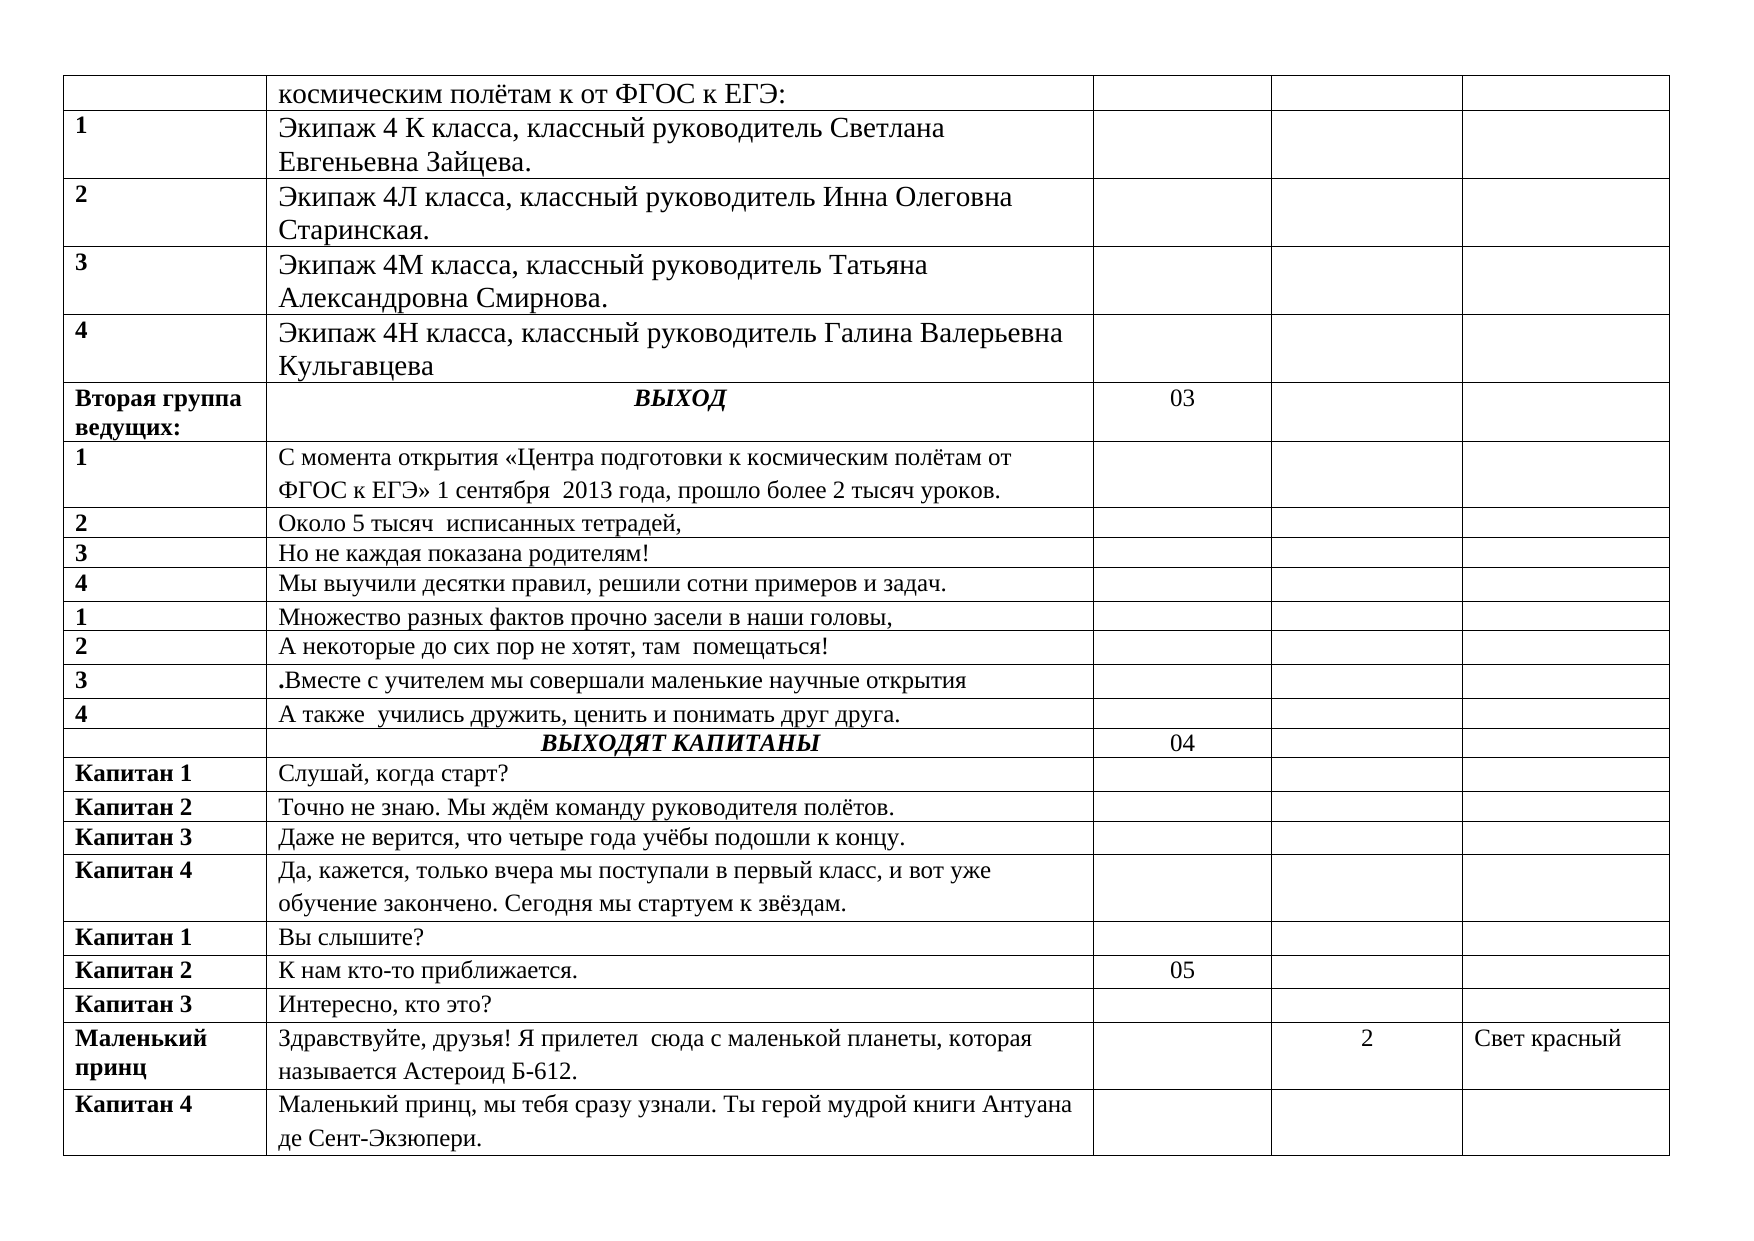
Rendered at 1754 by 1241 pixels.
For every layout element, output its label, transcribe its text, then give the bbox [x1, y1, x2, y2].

table_cell Экипаж 4Л класса, классный руководитель Инна Олеговна Старинская. [267, 179, 1093, 246]
table_cell 3 [64, 665, 266, 698]
table_cell [1463, 538, 1669, 567]
table_cell Капитан 2 [64, 792, 266, 821]
table_cell [1463, 855, 1669, 921]
table_cell [1272, 665, 1462, 698]
table_cell 2 [1272, 1023, 1462, 1088]
table_cell [1272, 602, 1462, 630]
table_cell [1463, 631, 1669, 664]
table_cell Свет красный [1463, 1023, 1669, 1088]
table_cell Да, кажется, только вчера мы поступали в первый класс, и вот уже обучение закончено. Сегодня мы стартуем к звёздам. [267, 855, 1093, 921]
table_cell [1272, 1090, 1462, 1155]
table_cell [1272, 568, 1462, 601]
table_cell [1272, 956, 1462, 988]
table_cell [1094, 247, 1271, 314]
table_cell [1272, 758, 1462, 791]
table_cell Мы выучили десятки правил, решили сотни примеров и задач. [267, 568, 1093, 601]
table_cell [1272, 247, 1462, 314]
table_cell [1272, 508, 1462, 537]
table_cell [1272, 111, 1462, 178]
table_cell [1272, 729, 1462, 757]
table_cell [1272, 989, 1462, 1022]
table_cell [1094, 989, 1271, 1022]
table_cell [1463, 956, 1669, 988]
table_cell Экипаж 4М класса, классный руководитель Татьяна Александровна Смирнова. [267, 247, 1093, 314]
table_cell ВЫХОДЯТ КАПИТАНЫ [267, 729, 1093, 757]
table_cell [1463, 822, 1669, 854]
table_cell [1272, 442, 1462, 507]
table_cell [1094, 538, 1271, 567]
table_cell [1094, 855, 1271, 921]
table_cell Даже не верится, что четыре года учёбы подошли к концу. [267, 822, 1093, 854]
table_cell [1463, 792, 1669, 821]
table_cell Но не каждая показана родителям! [267, 538, 1093, 567]
table_cell .Вместе с учителем мы совершали маленькие научные открытия [267, 665, 1093, 698]
table_cell [1094, 1023, 1271, 1088]
table_cell А некоторые до сих пор не хотят, там помещаться! [267, 631, 1093, 664]
table_cell ВЫХОД [267, 383, 1093, 441]
table_cell [1094, 665, 1271, 698]
table_cell [1463, 699, 1669, 727]
table_cell 3 [64, 538, 266, 567]
table_cell 1 [64, 111, 266, 178]
table_cell [1094, 822, 1271, 854]
table_cell [1094, 699, 1271, 727]
table_cell [1094, 1090, 1271, 1155]
table_cell Множество разных фактов прочно засели в наши головы, [267, 602, 1093, 630]
table_cell 05 [1094, 956, 1271, 988]
table_cell С момента открытия «Центра подготовки к космическим полётам от ФГОС к ЕГЭ» 1 сентября 2013 года, прошло более 2 тысяч уроков. [267, 442, 1093, 507]
table_cell [1463, 602, 1669, 630]
table_cell [1094, 602, 1271, 630]
table_cell Капитан 3 [64, 989, 266, 1022]
table_cell Маленький принц, мы тебя сразу узнали. Ты герой мудрой книги Антуана де Сент-Экзюпери. [267, 1090, 1093, 1155]
table_cell Экипаж 4Н класса, классный руководитель Галина Валерьевна Кульгавцева [267, 315, 1093, 382]
table_cell [1463, 247, 1669, 314]
table_cell [1094, 922, 1271, 954]
table_cell [1094, 179, 1271, 246]
table_cell [1094, 442, 1271, 507]
table_cell 2 [64, 179, 266, 246]
table_cell [1463, 383, 1669, 441]
table_cell [1463, 76, 1669, 109]
table_cell 1 [64, 442, 266, 507]
table_cell 4 [64, 76, 266, 109]
table_cell Капитан 4 [64, 855, 266, 921]
table_cell [1272, 855, 1462, 921]
table_cell [1463, 665, 1669, 698]
table_cell Слушай, когда старт? [267, 758, 1093, 791]
table_cell А также учились дружить, ценить и понимать друг друга. [267, 699, 1093, 727]
table_cell [1272, 179, 1462, 246]
table_cell [1272, 315, 1462, 382]
table_cell Капитан 1 [64, 758, 266, 791]
table_cell Вторая группа ведущих: [64, 383, 266, 441]
table_cell 3 [64, 247, 266, 314]
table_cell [267, 76, 1093, 109]
table_cell 4 [64, 699, 266, 727]
table_cell [1463, 179, 1669, 246]
table_cell 2 [64, 631, 266, 664]
table_cell [1272, 699, 1462, 727]
table_cell Капитан 2 [64, 956, 266, 988]
table_cell [1463, 989, 1669, 1022]
table_cell [1094, 568, 1271, 601]
table_cell [1094, 792, 1271, 821]
table_cell [1463, 442, 1669, 507]
table_cell [1463, 315, 1669, 382]
table_cell [1463, 1090, 1669, 1155]
table_cell [1463, 568, 1669, 601]
table_cell [1272, 822, 1462, 854]
table_cell [1272, 383, 1462, 441]
table_cell Вы слышите? [267, 922, 1093, 954]
table_cell [1272, 538, 1462, 567]
table_cell Капитан 3 [64, 822, 266, 854]
table_cell [1272, 922, 1462, 954]
table_cell 1 [64, 602, 266, 630]
table_cell [1463, 508, 1669, 537]
table_cell Интересно, кто это? [267, 989, 1093, 1022]
table_cell [64, 729, 266, 757]
table_cell Около 5 тысяч исписанных тетрадей, [267, 508, 1093, 537]
table_cell 04 [1094, 729, 1271, 757]
table_cell [1094, 631, 1271, 664]
table_cell [1463, 111, 1669, 178]
table_cell [1463, 758, 1669, 791]
table_cell [1272, 631, 1462, 664]
table_cell [1094, 315, 1271, 382]
table_cell 03 [1094, 383, 1271, 441]
table_cell Капитан 4 [64, 1090, 266, 1155]
table_cell [1463, 729, 1669, 757]
table_cell Маленький принц [64, 1023, 266, 1088]
table_cell [1272, 76, 1462, 109]
table_cell [1094, 508, 1271, 537]
table_cell [1272, 792, 1462, 821]
table_cell [1094, 111, 1271, 178]
table_cell Экипаж 4 К класса, классный руководитель Светлана Евгеньевна Зайцева. [267, 111, 1093, 178]
table_cell [1463, 922, 1669, 954]
table_cell 2 [64, 508, 266, 537]
table_cell 4 [64, 315, 266, 382]
table_cell Точно не знаю. Мы ждём команду руководителя полётов. [267, 792, 1093, 821]
table_cell Капитан 1 [64, 922, 266, 954]
table_cell К нам кто-то приближается. [267, 956, 1093, 988]
table_cell [1094, 758, 1271, 791]
table_cell 4 [64, 568, 266, 601]
table_cell Здравствуйте, друзья! Я прилетел сюда с маленькой планеты, которая называется Астероид Б-612. [267, 1023, 1093, 1088]
table_cell [1094, 76, 1271, 109]
